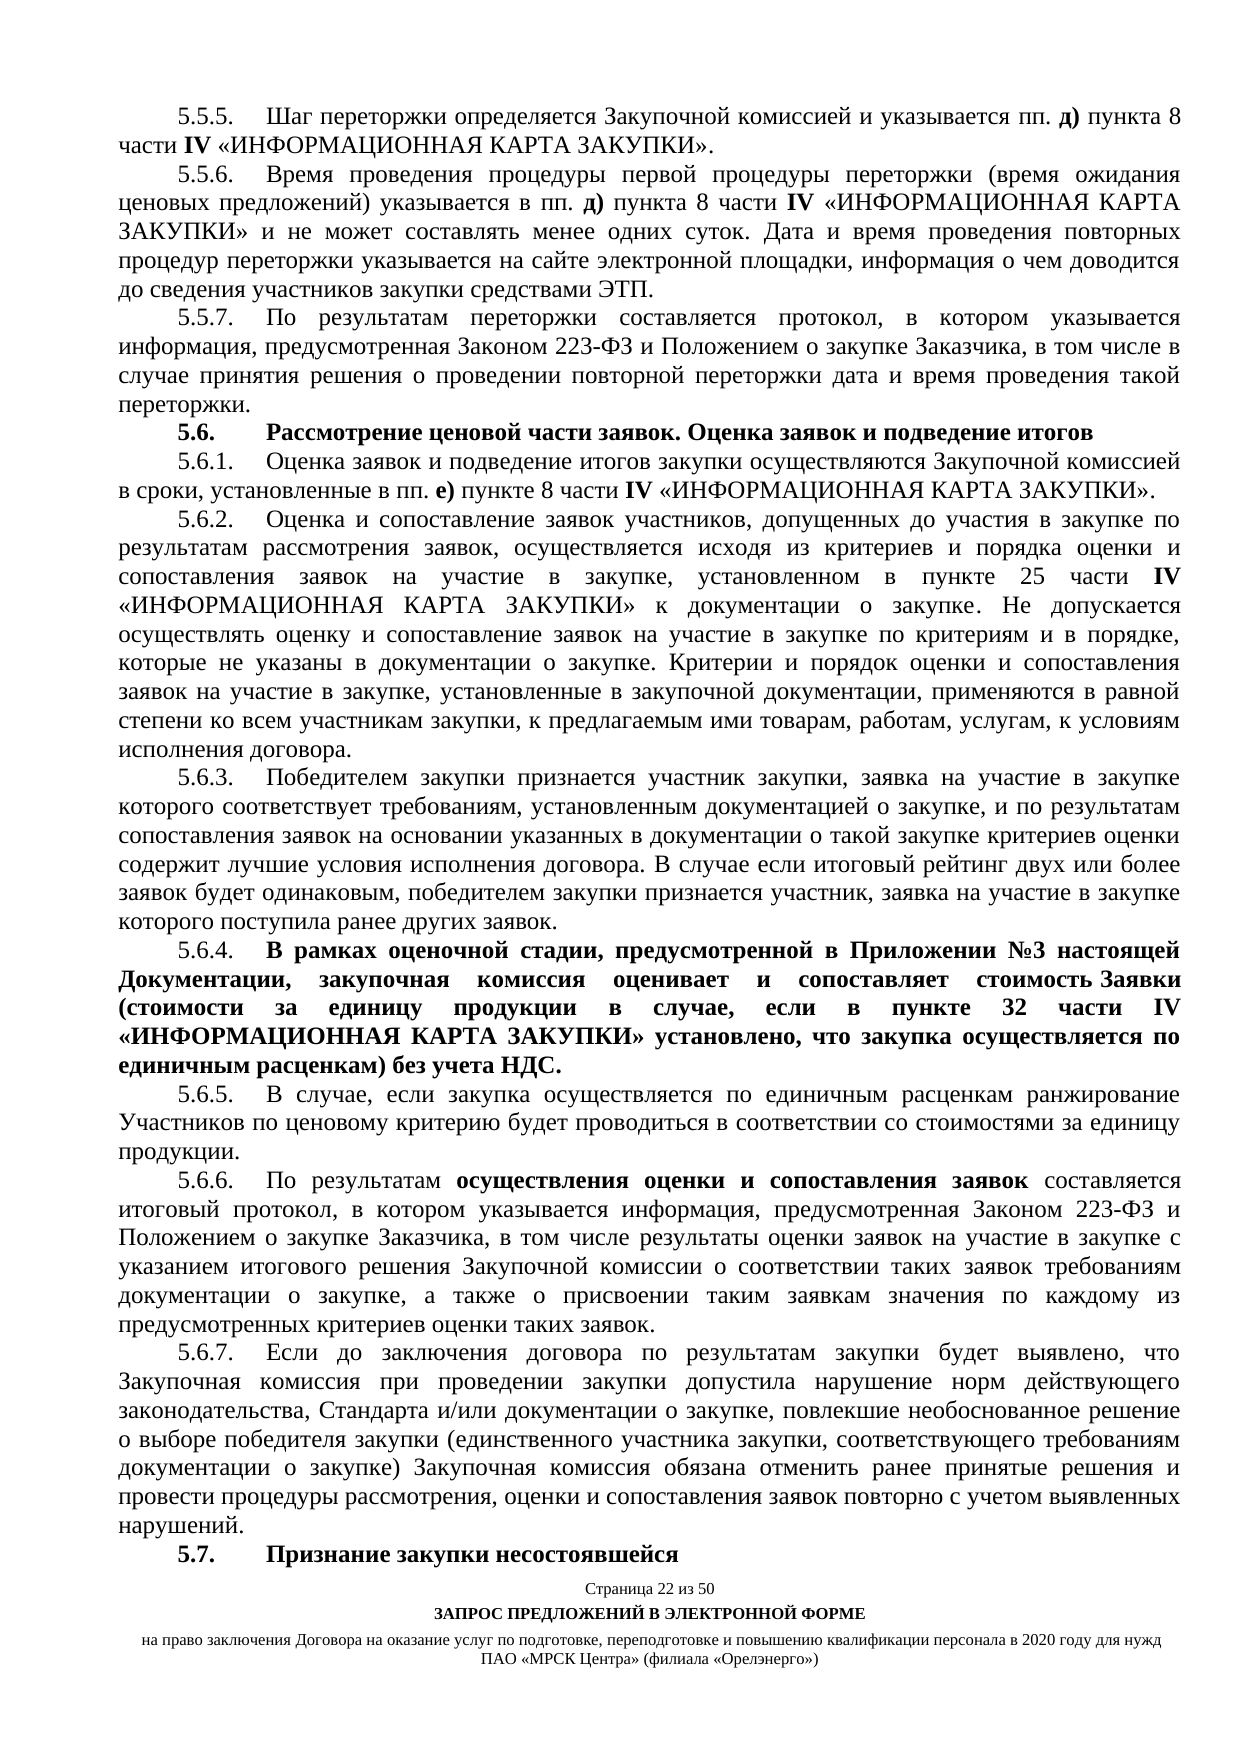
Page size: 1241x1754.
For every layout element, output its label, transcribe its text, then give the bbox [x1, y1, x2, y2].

subtitle Победителем закупки признается участник закупки, заявка на участие в закупке которого соответствует требованиям, установленным документацией о закупке, и по результатам сопоставления заявок на основании указанных в документации о такой закупке критериев оценки содержит лучшие условия исполнения договора. В случае если итоговый рейтинг двух или более заявок будет одинаковым, победителем закупки признается участник, заявка на участие в закупке которого поступила ранее других заявок. [118, 762, 1181, 935]
subtitle По результатам осуществления оценки и сопоставления заявок составляется итоговый протокол, в котором указывается информация, предусмотренная Законом 223-ФЗ и Положением о закупке Заказчика, в том числе результаты оценки заявок на участие в закупке с указанием итогового решения Закупочной комиссии о соответствии таких заявок требованиям документации о закупке, а также о присвоении таким заявкам значения по каждому из предусмотренных критериев оценки таких заявок. [118, 1165, 1181, 1337]
subtitle Оценка заявок и подведение итогов закупки осуществляются Закупочной комиссией в сроки, установленные в пп. е) пункте 8 части IV «ИНФОРМАЦИОННАЯ КАРТА ЗАКУПКИ». [118, 446, 1181, 504]
subtitle В случае, если закупка осуществляется по единичным расценкам ранжирование Участников по ценовому критерию будет проводиться в соответствии со стоимостями за единицу продукции. [118, 1079, 1181, 1165]
subtitle В рамках оценочной стадии, предусмотренной в Приложении №3 настоящей Документации, закупочная комиссия оценивает и сопоставляет стоимость Заявки (стоимости за единицу продукции в случае, если в пункте 32 части IV «ИНФОРМАЦИОННАЯ КАРТА ЗАКУПКИ» установлено, что закупка осуществляется по единичным расценкам) без учета НДС. [118, 935, 1181, 1079]
subtitle По результатам переторжки составляется протокол, в котором указывается информация, предусмотренная Законом 223-ФЗ и Положением о закупке Заказчика, в том числе в случае принятия решения о проведении повторной переторжки дата и время проведения такой переторжки. [118, 302, 1181, 417]
subtitle Оценка и сопоставление заявок участников, допущенных до участия в закупке по результатам рассмотрения заявок, осуществляется исходя из критериев и порядка оценки и сопоставления заявок на участие в закупке, установленном в пункте 25 части IV «ИНФОРМАЦИОННАЯ КАРТА ЗАКУПКИ» к документации о закупке. Не допускается осуществлять оценку и сопоставление заявок на участие в закупке по критериям и в порядке, которые не указаны в документации о закупке. Критерии и порядок оценки и сопоставления заявок на участие в закупке, установленные в закупочной документации, применяются в равной степени ко всем участникам закупки, к предлагаемым ими товарам, работам, услугам, к условиям исполнения договора. [118, 504, 1181, 762]
subtitle Если до заключения договора по результатам закупки будет выявлено, что Закупочная комиссия при проведении закупки допустила нарушение норм действующего законодательства, Стандарта и/или документации о закупке, повлекшие необоснованное решение о выборе победителя закупки (единственного участника закупки, соответствующего требованиям документации о закупке) Закупочная комиссия обязана отменить ранее принятые решения и провести процедуры рассмотрения, оценки и сопоставления заявок повторно с учетом выявленных нарушений. [118, 1337, 1181, 1539]
subtitle Время проведения процедуры первой процедуры переторжки (время ожидания ценовых предложений) указывается в пп. д) пункта 8 части IV «ИНФОРМАЦИОННАЯ КАРТА ЗАКУПКИ» и не может составлять менее одних суток. Дата и время проведения повторных процедур переторжки указывается на сайте электронной площадки, информация о чем доводится до сведения участников закупки средствами ЭТП. [118, 159, 1181, 302]
subtitle Шаг переторжки определяется Закупочной комиссией и указывается пп. д) пункта 8 части IV «ИНФОРМАЦИОННАЯ КАРТА ЗАКУПКИ». [118, 101, 1181, 159]
subtitle Рассмотрение ценовой части заявок. Оценка заявок и подведение итогов [118, 417, 1181, 446]
subtitle Признание закупки несостоявшейся [118, 1539, 1181, 1567]
